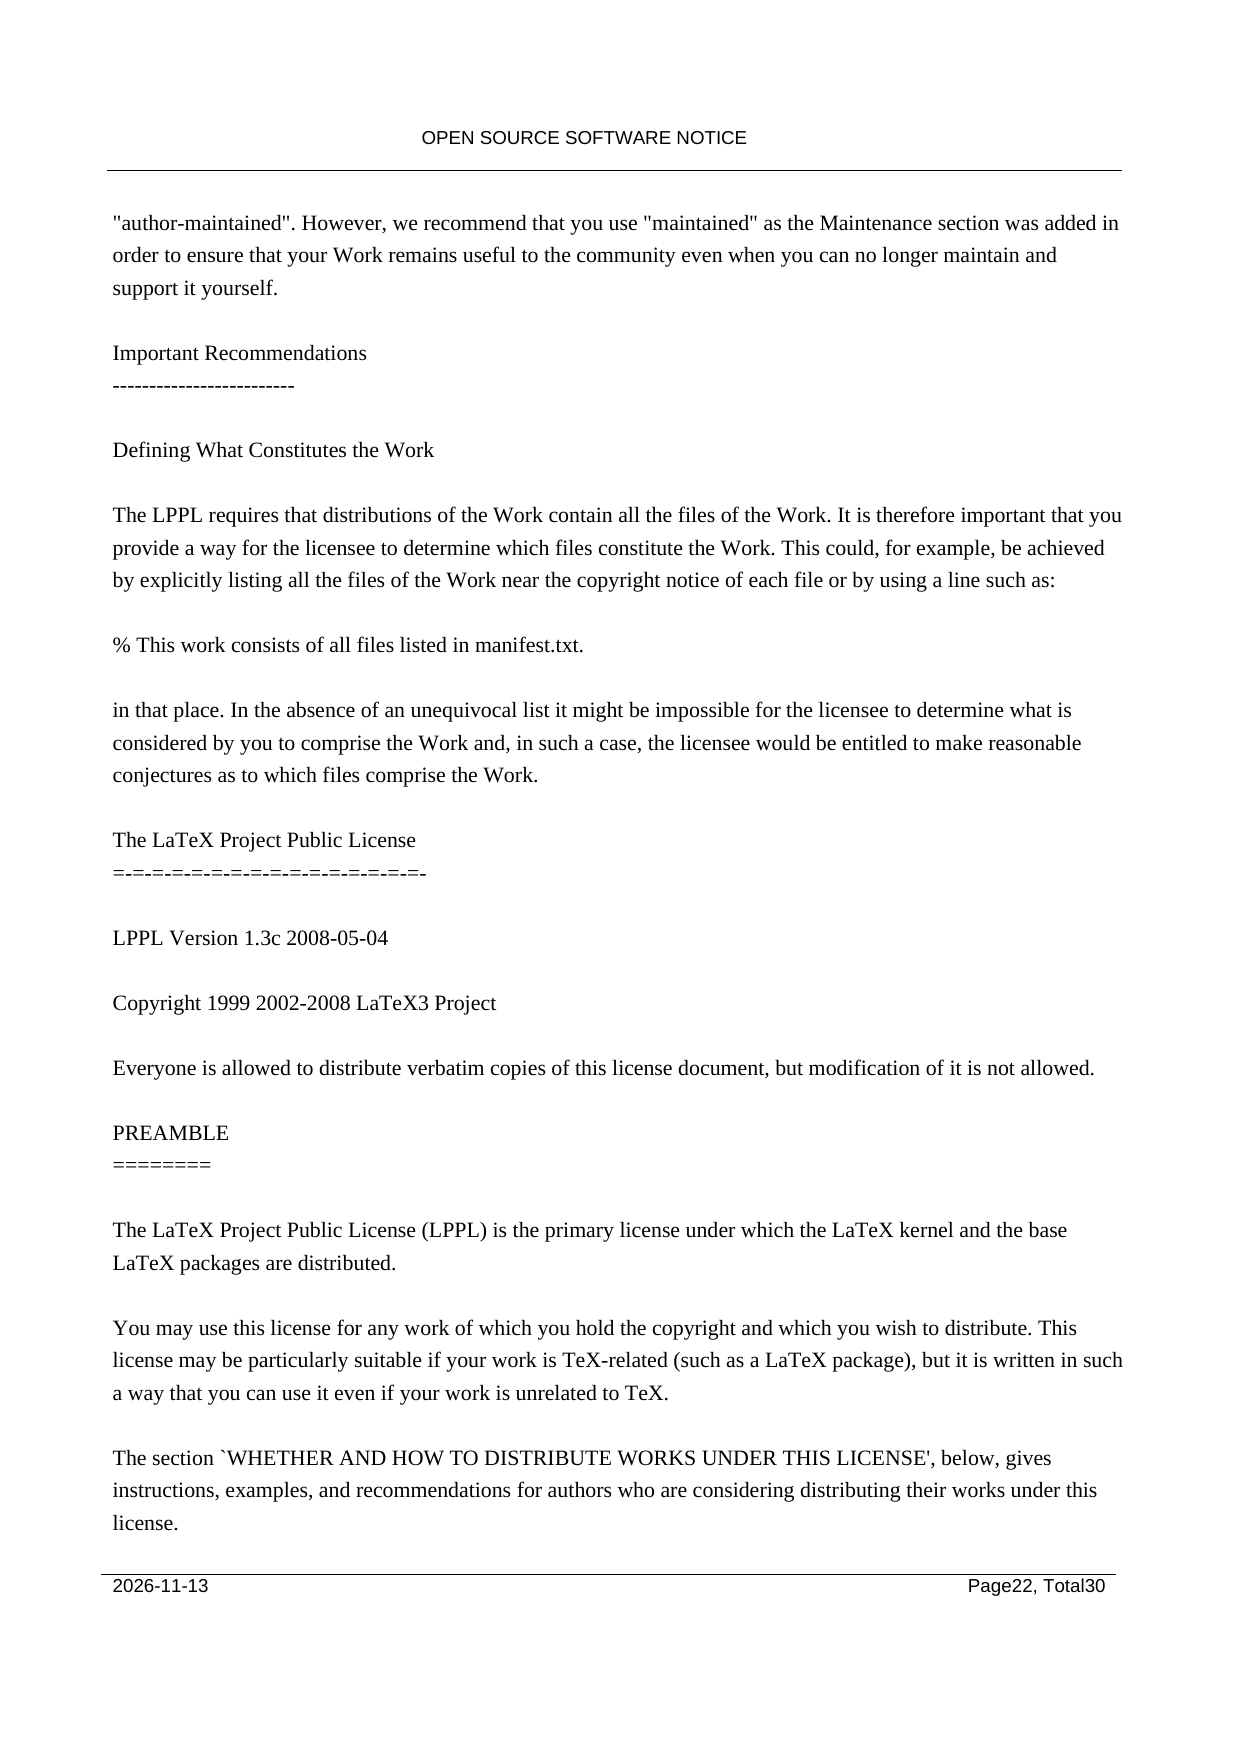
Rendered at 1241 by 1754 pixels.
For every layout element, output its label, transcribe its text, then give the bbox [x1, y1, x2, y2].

text Everyone is allowed to distribute verbatim copies of this license document, but modification of it is not allowed. [112, 1051, 1128, 1084]
text The LaTeX Project Public License (LPPL) is the primary license under which the LaTeX kernel and the base LaTeX packages are distributed. [112, 1214, 1128, 1279]
text =-=-=-=-=-=-=-=-=-=-=-=-=-=-=-=- [112, 856, 1128, 889]
text Copyright 1999 2002-2008 LaTeX3 Project [112, 986, 1128, 1019]
text % This work consists of all files listed in manifest.txt. [112, 629, 1128, 661]
text LPPL Version 1.3c 2008-05-04 [112, 921, 1128, 954]
text Important Recommendations [112, 336, 1128, 369]
text The LPPL requires that distributions of the Work contain all the files of the Work. It is therefore important that you provide a way for the licensee to determine which files constitute the Work. This could, for example, be achieved by explicitly listing all the files of the Work near the copyright notice of each file or by using a line such as: [112, 499, 1128, 596]
text Defining What Constitutes the Work [112, 434, 1128, 466]
text ======== [112, 1149, 1128, 1181]
text ------------------------- [112, 369, 1128, 401]
text in that place. In the absence of an unequivocal list it might be impossible for the licensee to determine what is considered by you to comprise the Work and, in such a case, the licensee would be entitled to make reasonable conjectures as to which files comprise the Work. The LaTeX Project Public License [112, 694, 1128, 856]
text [112, 206, 1128, 304]
text You may use this license for any work of which you hold the copyright and which you wish to distribute. This license may be particularly suitable if your work is TeX-related (such as a LaTeX package), but it is written in such a way that you can use it even if your work is unrelated to TeX. [112, 1311, 1128, 1409]
text PREAMBLE [112, 1116, 1128, 1149]
text The section `WHETHER AND HOW TO DISTRIBUTE WORKS UNDER THIS LICENSE', below, gives instructions, examples, and recommendations for authors who are considering distributing their works under this license. [112, 1441, 1128, 1539]
